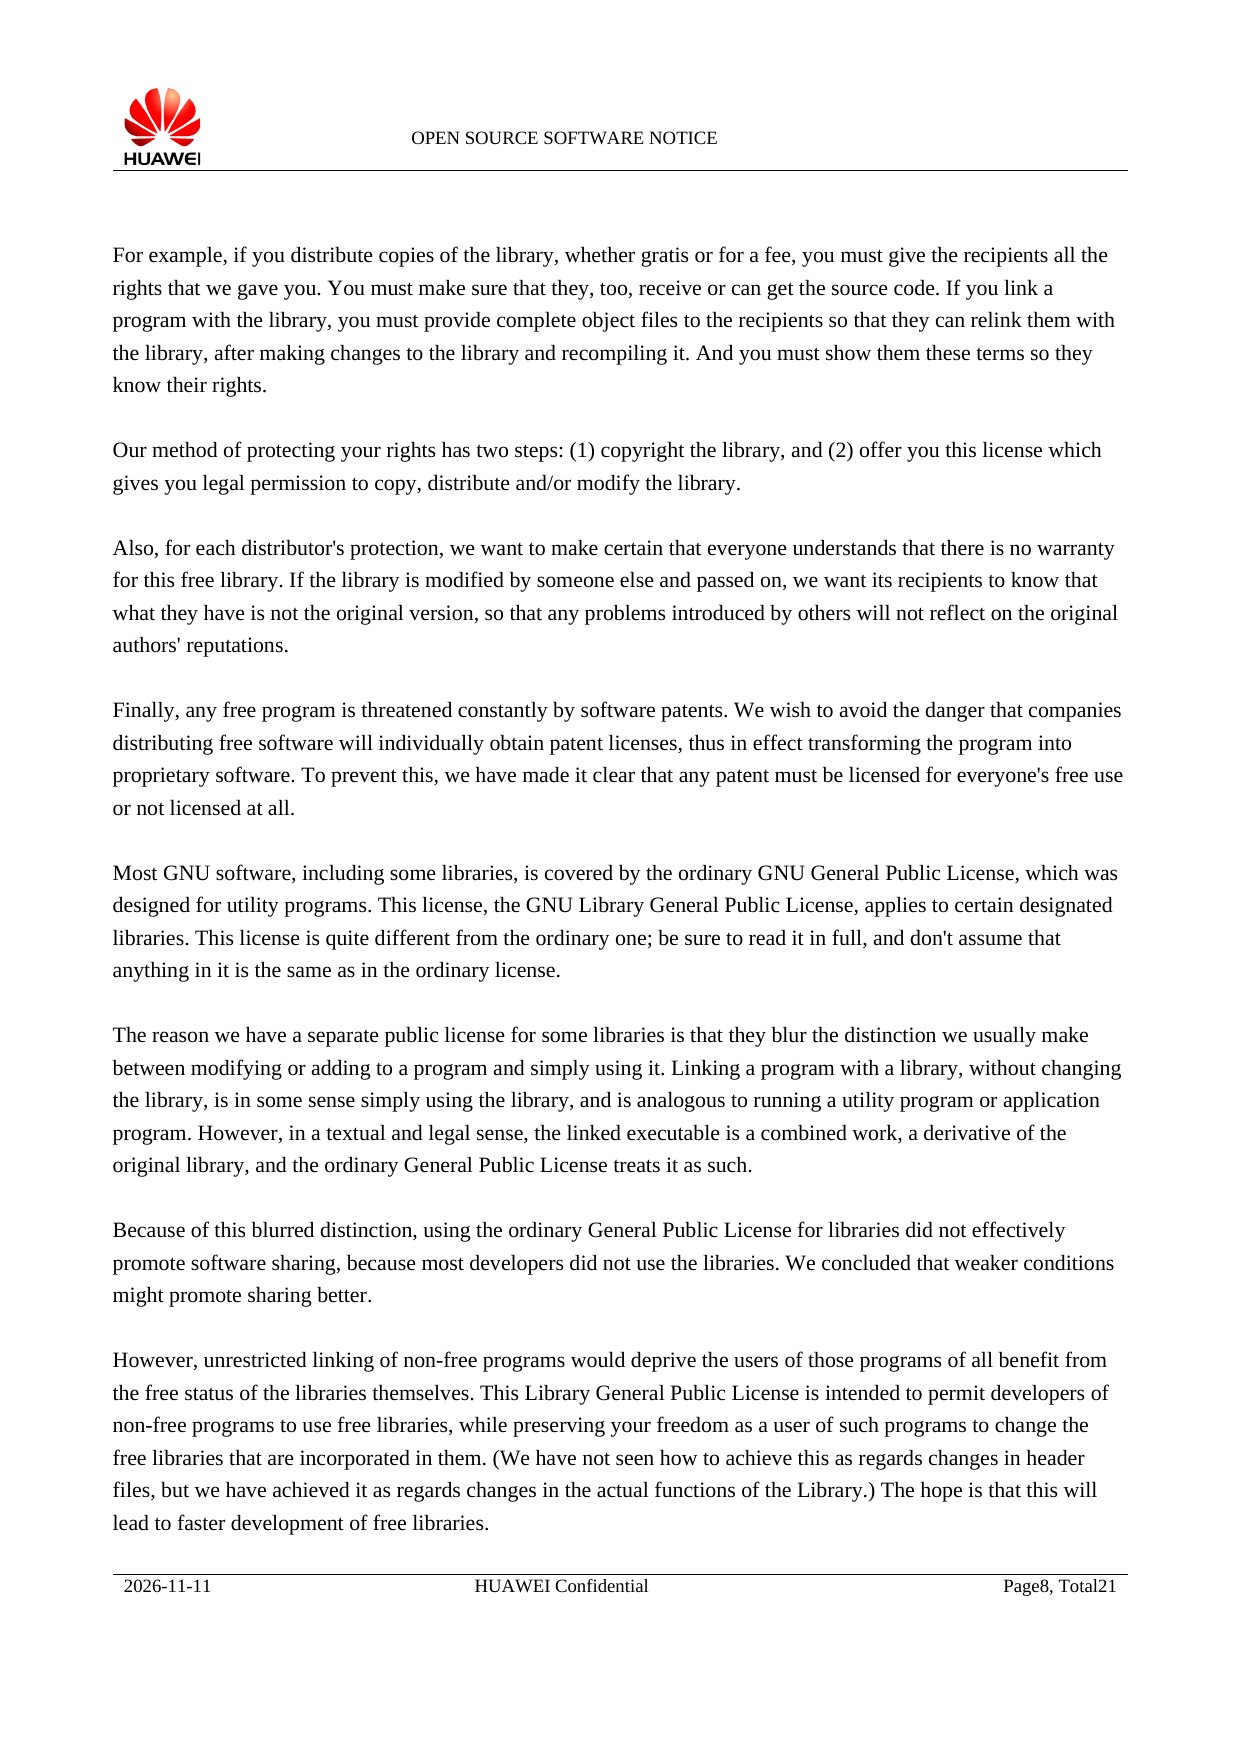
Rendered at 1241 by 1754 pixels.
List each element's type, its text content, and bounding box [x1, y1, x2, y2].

picture [124, 88, 201, 165]
